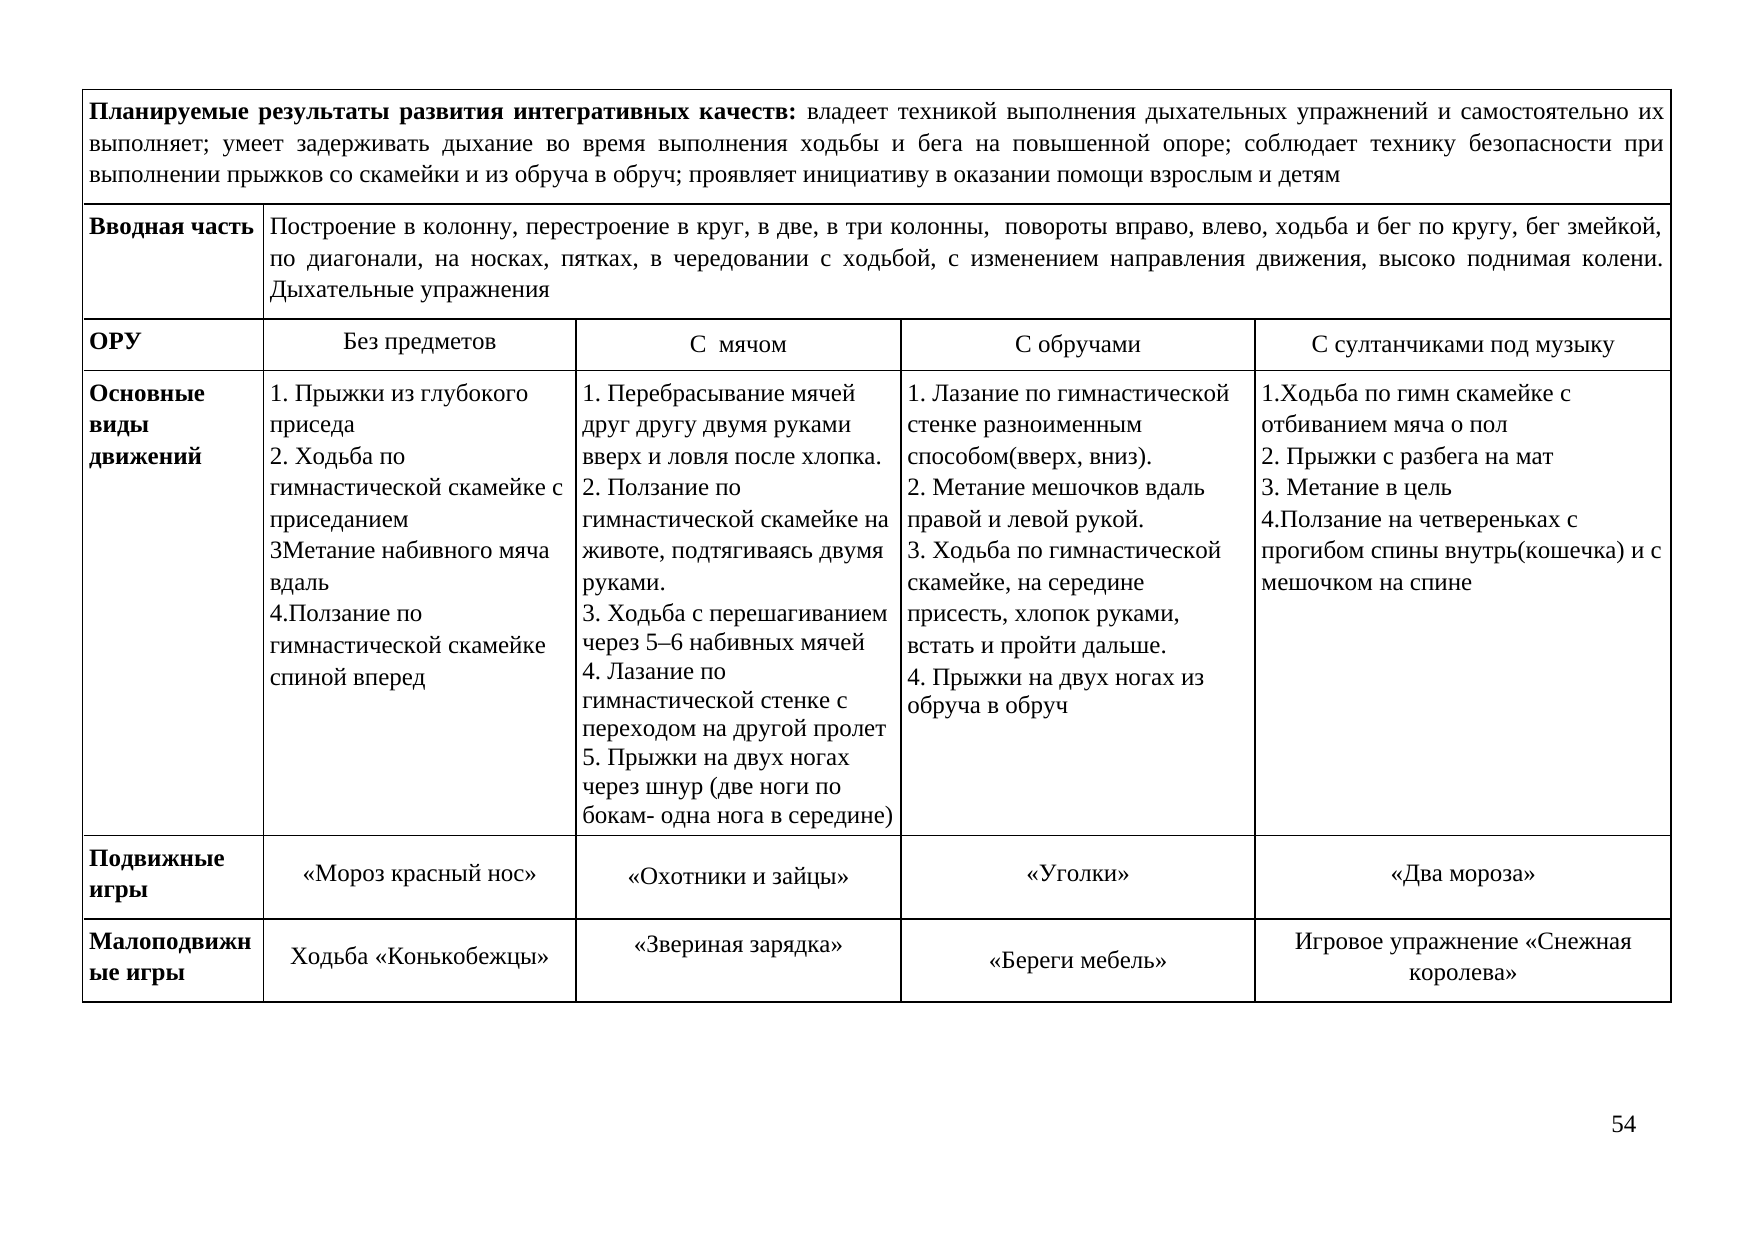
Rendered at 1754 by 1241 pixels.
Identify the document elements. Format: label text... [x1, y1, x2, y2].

table_cell «Мороз красный нос» [264, 836, 575, 918]
table_cell Построение в колонну, перестроение в круг, в две, в три колонны, повороты вправо, влево, ходьба и бег по кругу, бег змейкой, по диагонали, на носках, пятках, в чередовании с ходьбой, с изменением направления движения, высоко поднимая колени. Дыхательные упражнения [264, 205, 1670, 318]
table_cell Игровое упражнение «Снежная королева» [1256, 920, 1670, 1001]
table_cell С обручами [902, 320, 1254, 370]
table_cell Основные виды движений [83, 371, 263, 835]
table_cell Без предметов [264, 320, 575, 370]
table_cell Вводная часть [83, 204, 263, 318]
table_cell 1. Прыжки из глубокого приседа 2. Ходьба по гимнастической скамейке с приседанием 3Метание набивного мяча вдаль 4.Ползание по гимнастической скамейке спиной вперед [264, 371, 575, 835]
table_cell «Охотники и зайцы» [577, 836, 900, 918]
table_cell С султанчиками под музыку [1256, 320, 1670, 370]
table_cell «Уголки» [902, 836, 1254, 918]
table_cell Подвижные игры [83, 836, 263, 918]
table_cell «Береги мебель» [902, 920, 1254, 1001]
table_cell С мячом [577, 320, 900, 370]
table_cell «Два мороза» [1256, 836, 1670, 918]
table_cell 1.Ходьба по гимн скамейке с отбиванием мяча о пол 2. Прыжки с разбега на мат 3. Метание в цель 4.Ползание на четвереньках с прогибом спины внутрь(кошечка) и с мешочком на спине [1256, 371, 1670, 835]
table_cell 1. Перебрасывание мячей друг другу двумя руками вверх и ловля после хлопка. 2. Ползание по гимнастической скамейке на животе, подтягиваясь двумя руками. 3. Ходьба с перешагиванием через 5–6 набивных мячей 4. Лазание по гимнастической стенке с переходом на другой пролет 5. Прыжки на двух ногах через шнур (две ноги по бокам- одна нога в середине) [577, 371, 900, 835]
table_cell ОРУ [83, 319, 263, 370]
table_cell Ходьба «Конькобежцы» [264, 920, 575, 1001]
table_cell «Звериная зарядка» [577, 920, 900, 1001]
table_cell 1. Лазание по гимнастической стенке разноименным способом(вверх, вниз). 2. Метание мешочков вдаль правой и левой рукой. 3. Ходьба по гимнастической скамейке, на середине присесть, хлопок руками, встать и пройти дальше. 4. Прыжки на двух ногах из обруча в обруч [902, 371, 1254, 835]
table_cell Малоподвижные игры [83, 919, 263, 1001]
table_cell Планируемые результаты развития интегративных качеств: владеет техникой выполнения дыхательных упражнений и самостоятельно их выполняет; умеет задерживать дыхание во время выполнения ходьбы и бега на повышенной опоре; соблюдает технику безопасности при выполнении прыжков со скамейки и из обруча в обруч; проявляет инициативу в оказании помощи взрослым и детям [83, 90, 1670, 203]
